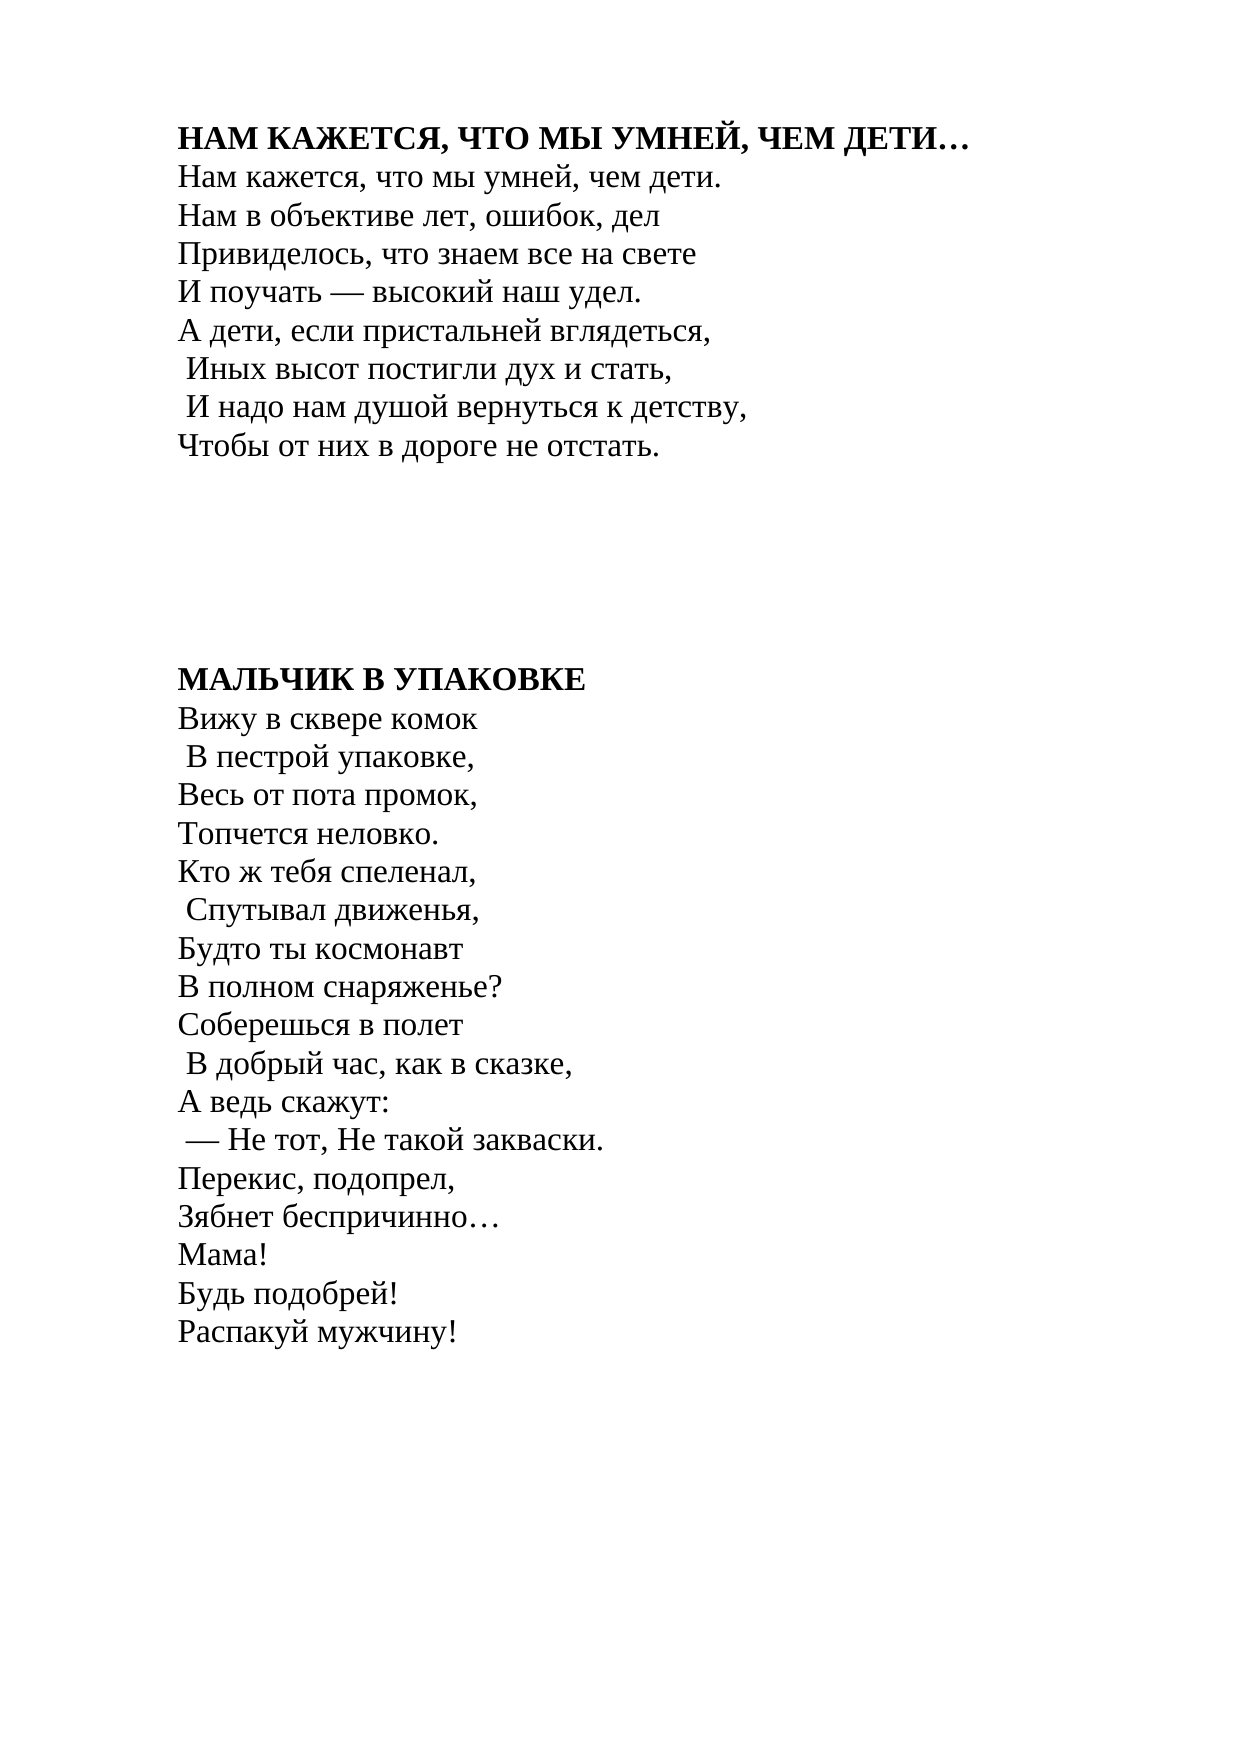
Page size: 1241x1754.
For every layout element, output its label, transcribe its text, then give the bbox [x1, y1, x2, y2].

text Будь подобрей! [177, 1273, 1152, 1311]
text Нам кажется, что мы умней, чем дети. [177, 156, 1152, 195]
text Перекис, подопрел, [177, 1158, 1152, 1196]
text Нам в объективе лет, ошибок, дел [177, 195, 1152, 233]
text Иных высот постигли дух и стать, [177, 348, 1152, 386]
text Соберешься в полет [177, 1004, 1152, 1043]
text Распакуй мужчину! [177, 1311, 1152, 1349]
text В полном снаряженье? [177, 966, 1152, 1004]
text — Не тот, Не такой закваски. [177, 1119, 1152, 1158]
text А ведь скажут: [177, 1081, 1152, 1119]
text В добрый час, как в сказке, [177, 1043, 1152, 1081]
text Чтобы от них в дороге не отстать. [177, 425, 1152, 492]
text И надо нам душой вернуться к детству, [177, 386, 1152, 425]
text А дети, если пристальней вглядеться, [177, 310, 1152, 348]
text Будто ты космонавт [177, 928, 1152, 966]
text Весь от пота промок, [177, 774, 1152, 813]
text Привиделось, что знаем все на свете [177, 233, 1152, 271]
text Вижу в сквере комок [177, 698, 1152, 736]
text Спутывал движенья, [177, 889, 1152, 928]
text Зябнет беспричинно… [177, 1196, 1152, 1234]
text НАМ КАЖЕТСЯ, ЧТО МЫ УМНЕЙ, ЧЕМ ДЕТИ… [177, 118, 1152, 156]
text Кто ж тебя спеленал, [177, 851, 1152, 889]
text МАЛЬЧИК В УПАКОВКЕ [177, 659, 1152, 698]
text И поучать — высокий наш удел. [177, 271, 1152, 310]
text Топчется неловко. [177, 813, 1152, 851]
text Мама! [177, 1234, 1152, 1273]
text В пестрой упаковке, [177, 736, 1152, 774]
